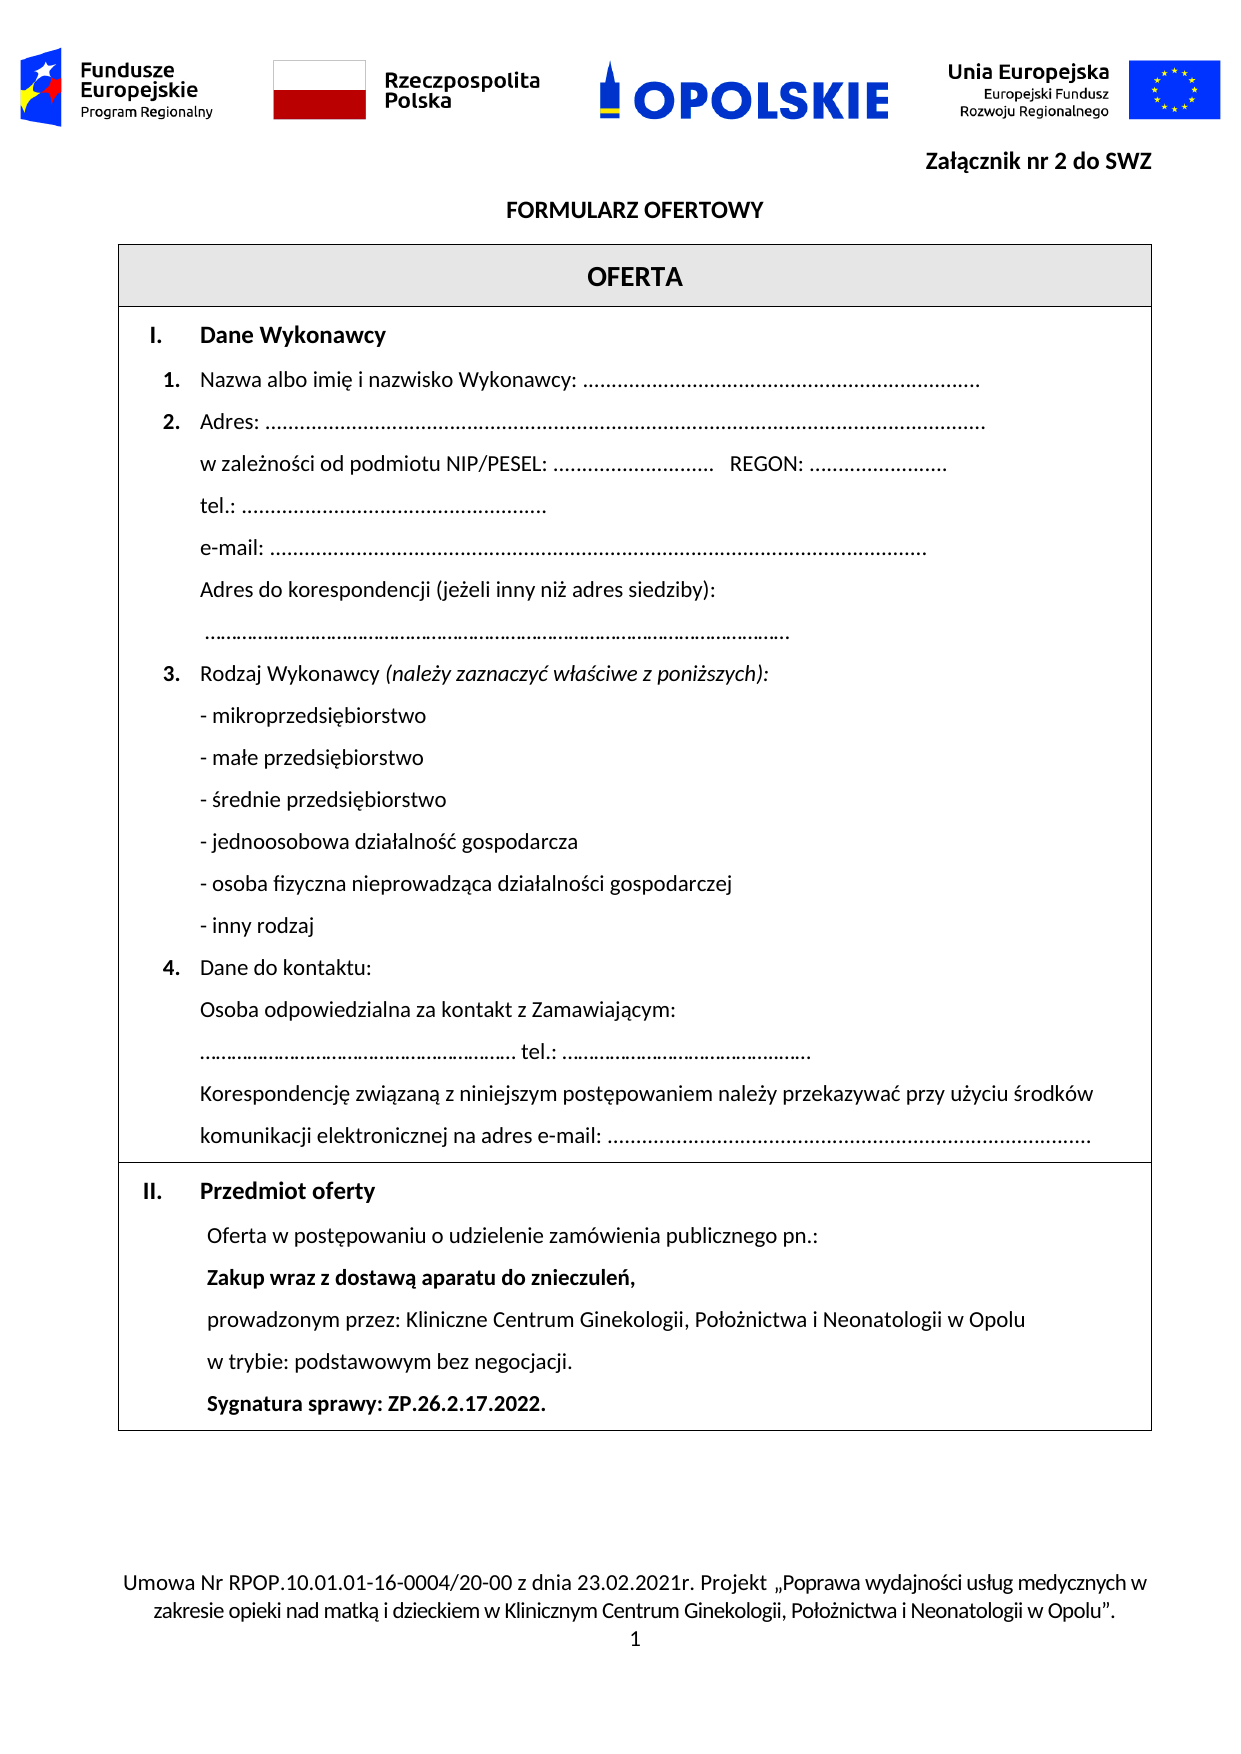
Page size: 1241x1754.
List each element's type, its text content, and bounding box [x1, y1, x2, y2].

text FORMULARZ OFERTOWY [118, 195, 1152, 225]
table_cell Przedmiot oferty Oferta w postępowaniu o udzielenie zamówienia publicznego pn.: Zakup wraz z dostawą aparatu do znieczuleń, prowadzonym przez: Kliniczne Centrum Ginekologii, Położnictwa i Neonatologii w Opolu w trybie: podstawowym bez negocjacji. Sygnatura sprawy: ZP.26.2.17.2022. [119, 1163, 1151, 1430]
table_cell Dane Wykonawcy Nazwa albo imię i nazwisko Wykonawcy: ..................................................................... Adres: ............................................................................................................................. w zależności od podmiotu NIP/PESEL: ............................ REGON: ........................ tel.: ..................................................... e-mail: .................................................................................................................. Adres do korespondencji (jeżeli inny niż adres siedziby): ………………………………………………………………………………………………… Rodzaj Wykonawcy (należy zaznaczyć właściwe z poniższych): - mikroprzedsiębiorstwo - małe przedsiębiorstwo - średnie przedsiębiorstwo - jednoosobowa działalność gospodarcza - osoba fizyczna nieprowadząca działalności gospodarczej - inny rodzaj Dane do kontaktu: Osoba odpowiedzialna za kontakt z Zamawiającym: …………………………………………………… tel.: …………………………………..…… Korespondencję związaną z niniejszym postępowaniem należy przekazywać przy użyciu środków komunikacji elektronicznej na adres e-mail: .................................................................................... [119, 307, 1151, 1162]
table_header OFERTA [119, 245, 1151, 306]
text Załącznik nr 2 do SWZ [118, 142, 1152, 176]
picture [0, 28, 1236, 142]
